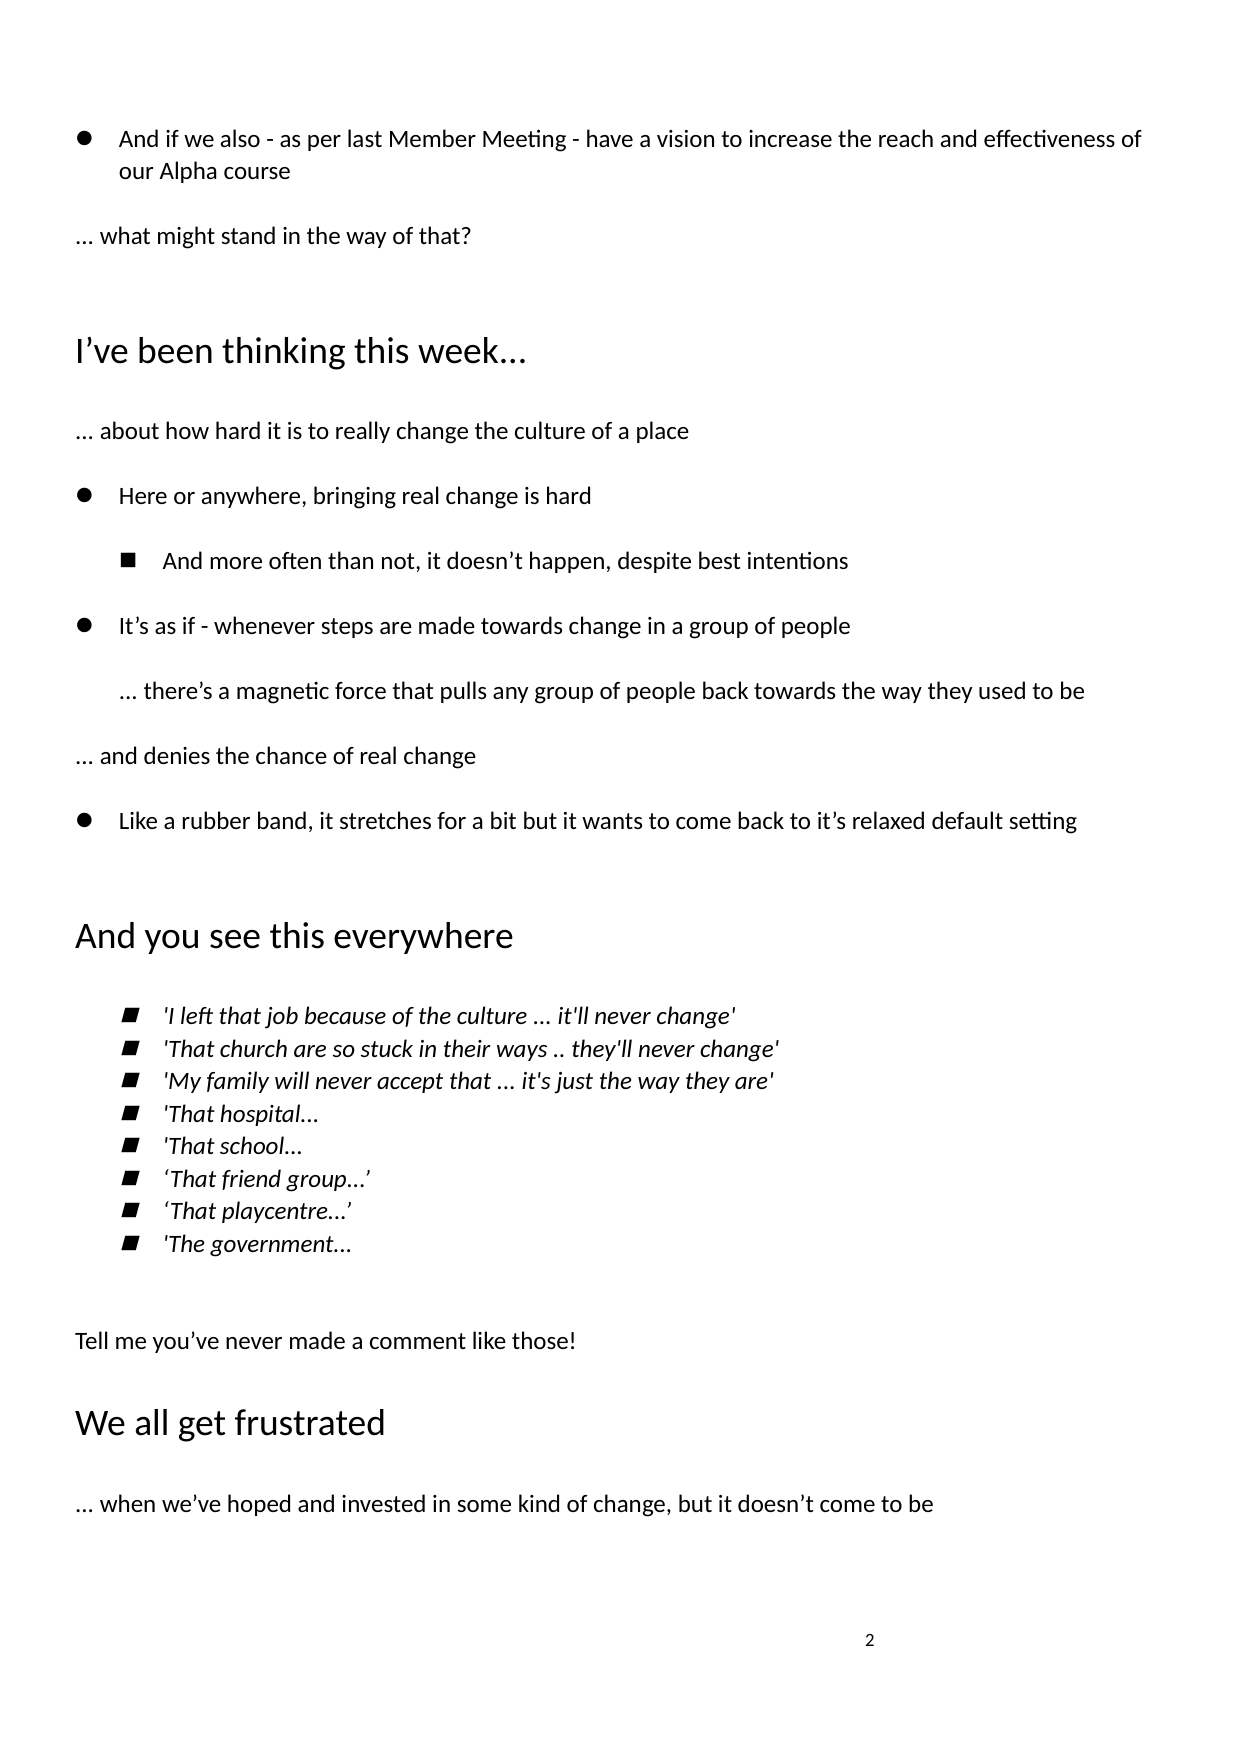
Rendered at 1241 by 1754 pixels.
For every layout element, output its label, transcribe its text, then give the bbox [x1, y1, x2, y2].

list And if we also - as per last Member Meeting - have a vision to increase the reach and effectiveness of our Alpha course [75, 122, 1165, 187]
list 'I left that job because of the culture ... it'll never change' [119, 999, 1165, 1032]
list 'My family will never accept that ... it's just the way they are' [119, 1064, 1165, 1097]
list Like a rubber band, it stretches for a bit but it wants to come back to it’s relaxed default setting [75, 804, 1165, 837]
text I’ve been thinking this week... [75, 317, 1165, 382]
list ... there’s a magnetic force that pulls any group of people back towards the way they used to be [75, 674, 1165, 707]
list ‘That playcentre...’ [119, 1194, 1165, 1227]
list It’s as if - whenever steps are made towards change in a group of people [75, 609, 1165, 642]
list And more often than not, it doesn’t happen, despite best intentions [119, 544, 1165, 577]
list ... when we’ve hoped and invested in some kind of change, but it doesn’t come to be [75, 1487, 1165, 1519]
list ‘That friend group...’ [119, 1162, 1165, 1194]
text ... about how hard it is to really change the culture of a place [75, 414, 1165, 447]
text ... what might stand in the way of that? [75, 219, 1165, 252]
list 'That hospital... [119, 1097, 1165, 1129]
list Here or anywhere, bringing real change is hard [75, 479, 1165, 512]
list We all get frustrated [75, 1389, 1165, 1454]
list Tell me you’ve never made a comment like those! [75, 1324, 1165, 1357]
list 'That church are so stuck in their ways .. they'll never change' [119, 1032, 1165, 1064]
list 'That school... [119, 1129, 1165, 1162]
list 'The government... [119, 1227, 1165, 1259]
list And you see this everywhere [75, 902, 1165, 967]
list ... and denies the chance of real change [75, 739, 1165, 772]
